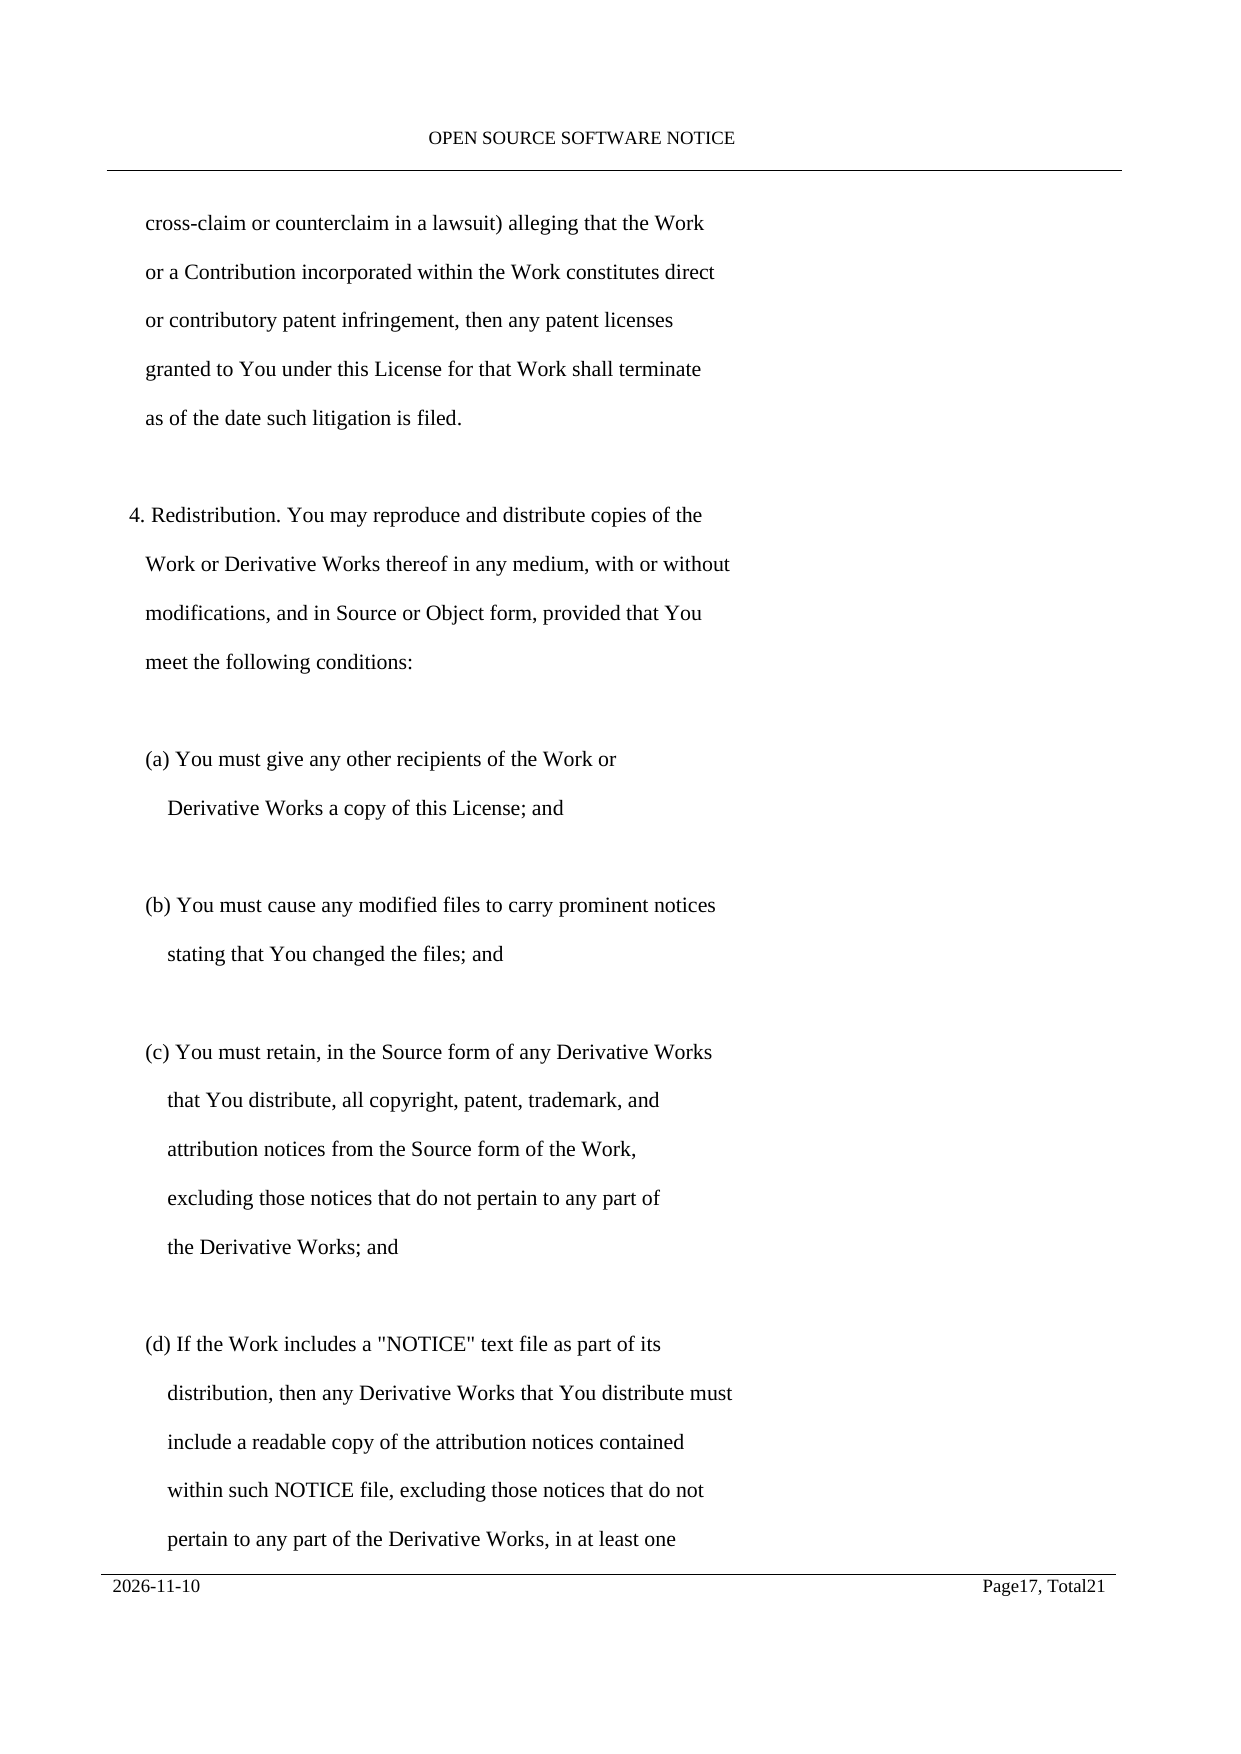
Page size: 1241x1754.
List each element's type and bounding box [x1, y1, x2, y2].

text [112, 206, 1128, 1555]
